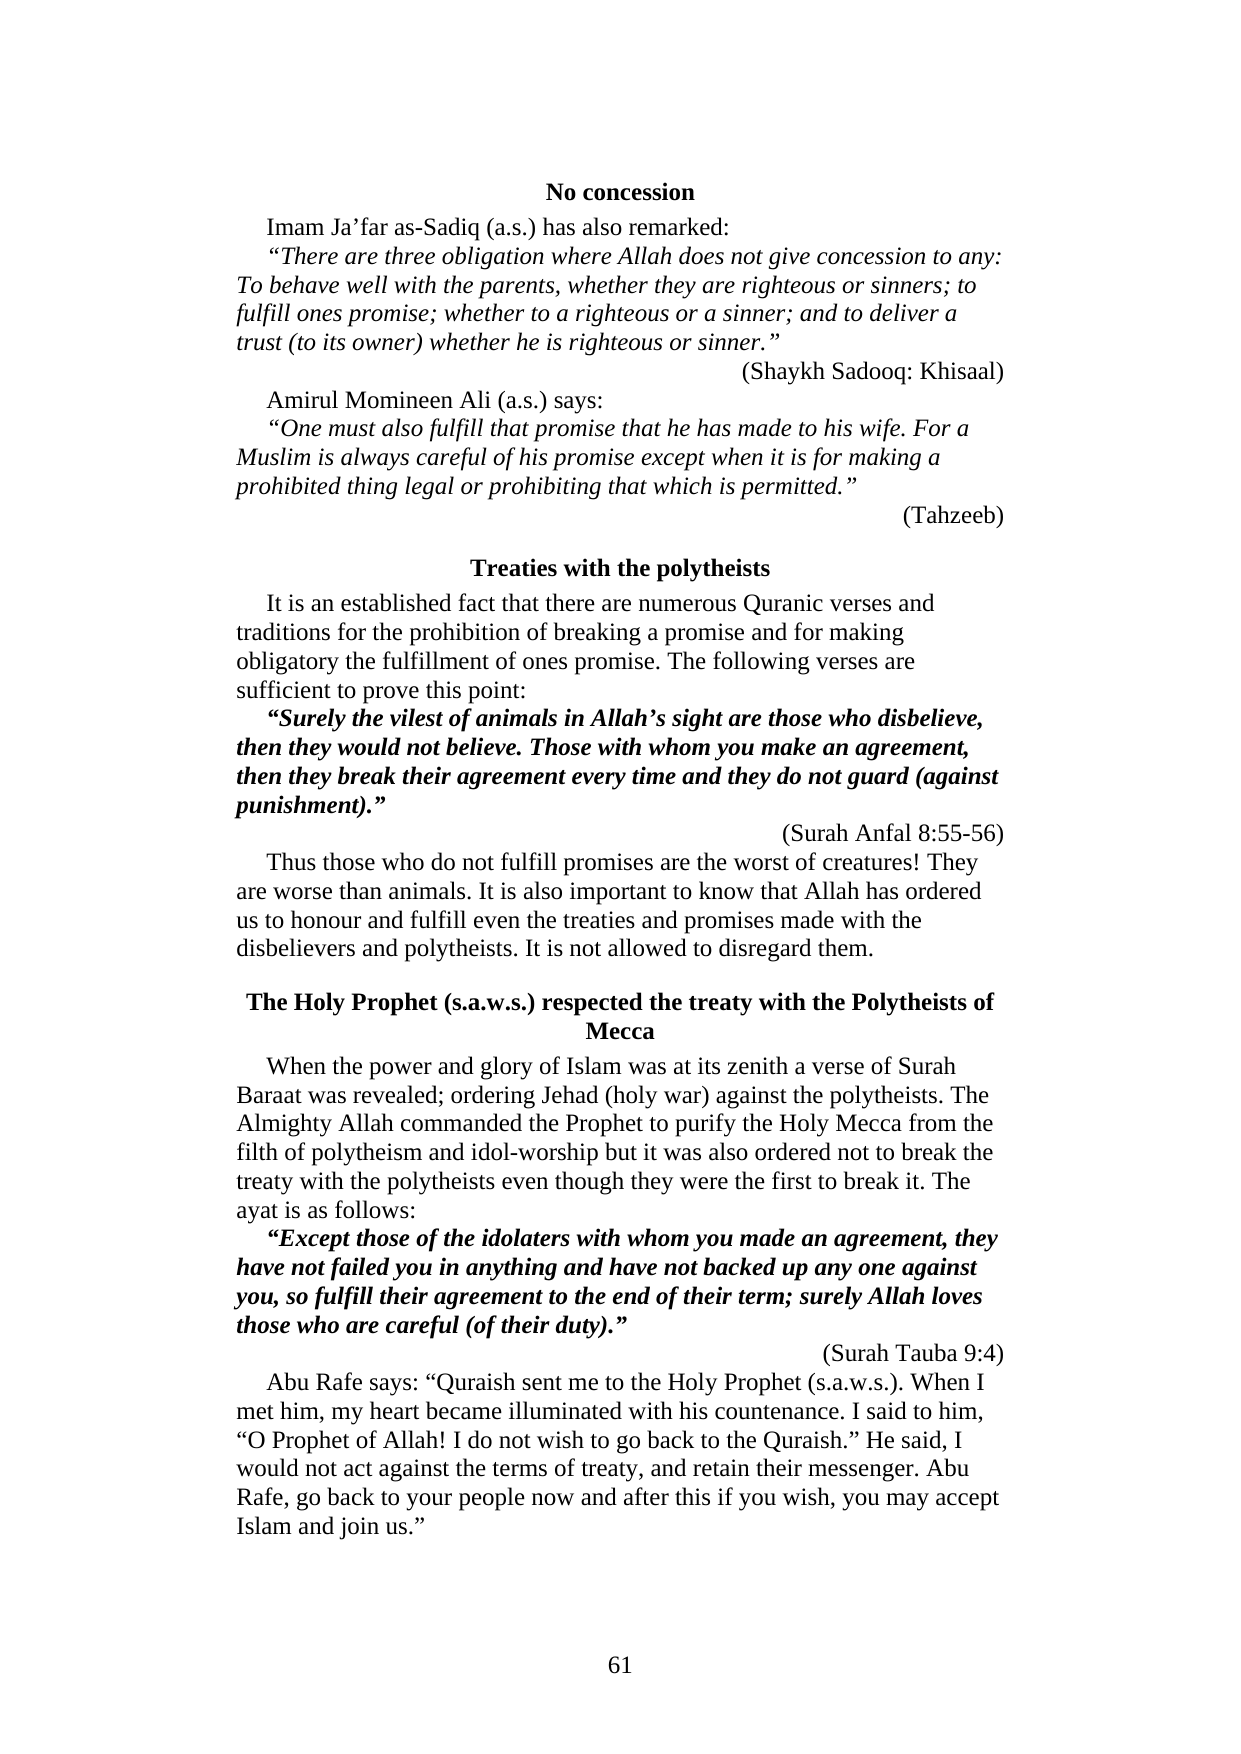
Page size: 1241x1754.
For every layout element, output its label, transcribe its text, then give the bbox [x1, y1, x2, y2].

text (Surah Tauba 9:4) [236, 1338, 1004, 1367]
text “There are three obligation where Allah does not give concession to any: To behave well with the parents, whether they are righteous or sinners; to fulfill ones promise; whether to a righteous or a sinner; and to deliver a trust (to its owner) whether he is righteous or sinner.” [236, 241, 1004, 356]
text “Except those of the idolaters with whom you made an agreement, they have not failed you in anything and have not backed up any one against you, so fulfill their agreement to the end of their term; surely Allah loves those who are careful (of their duty).” [236, 1223, 1004, 1338]
text Abu Rafe says: “Quraish sent me to the Holy Prophet (s.a.w.s.). When I met him, my heart became illuminated with his countenance. I said to him, “O Prophet of Allah! I do not wish to go back to the Quraish.” He said, I would not act against the terms of treaty, and retain their messenger. Abu Rafe, go back to your people now and after this if you wish, you may accept Islam and join us.” [236, 1367, 1004, 1540]
text (Shaykh Sadooq: Khisaal) [236, 356, 1004, 385]
subtitle Treaties with the polytheists [236, 553, 1004, 582]
subtitle No concession [236, 177, 1004, 206]
text Amirul Momineen Ali (a.s.) says: [236, 385, 1004, 413]
text (Tahzeeb) [236, 500, 1004, 528]
text It is an established fact that there are numerous Quranic verses and traditions for the prohibition of breaking a promise and for making obligatory the fulfillment of ones promise. The following verses are sufficient to prove this point: [236, 588, 1004, 703]
text “One must also fulfill that promise that he has made to his wife. For a Muslim is always careful of his promise except when it is for making a prohibited thing legal or prohibiting that which is permitted.” [236, 413, 1004, 500]
text Imam Ja’far as-Sadiq (a.s.) has also remarked: [236, 212, 1004, 241]
text When the power and glory of Islam was at its zenith a verse of Surah Baraat was revealed; ordering Jehad (holy war) against the polytheists. The Almighty Allah commanded the Prophet to purify the Holy Mecca from the filth of polytheism and idol-worship but it was also ordered not to break the treaty with the polytheists even though they were the first to break it. The ayat is as follows: [236, 1051, 1004, 1223]
text “Surely the vilest of animals in Allah’s sight are those who disbelieve, then they would not believe. Those with whom you make an agreement, then they break their agreement every time and they do not guard (against punishment).” [236, 703, 1004, 818]
text Thus those who do not fulfill promises are the worst of creatures! They are worse than animals. It is also important to know that Allah has ordered us to honour and fulfill even the treaties and promises made with the disbelievers and polytheists. It is not allowed to disregard them. [236, 847, 1004, 962]
subtitle The Holy Prophet (s.a.w.s.) respected the treaty with the Polytheists of Mecca [236, 987, 1004, 1045]
text (Surah Anfal 8:55-56) [236, 818, 1004, 847]
